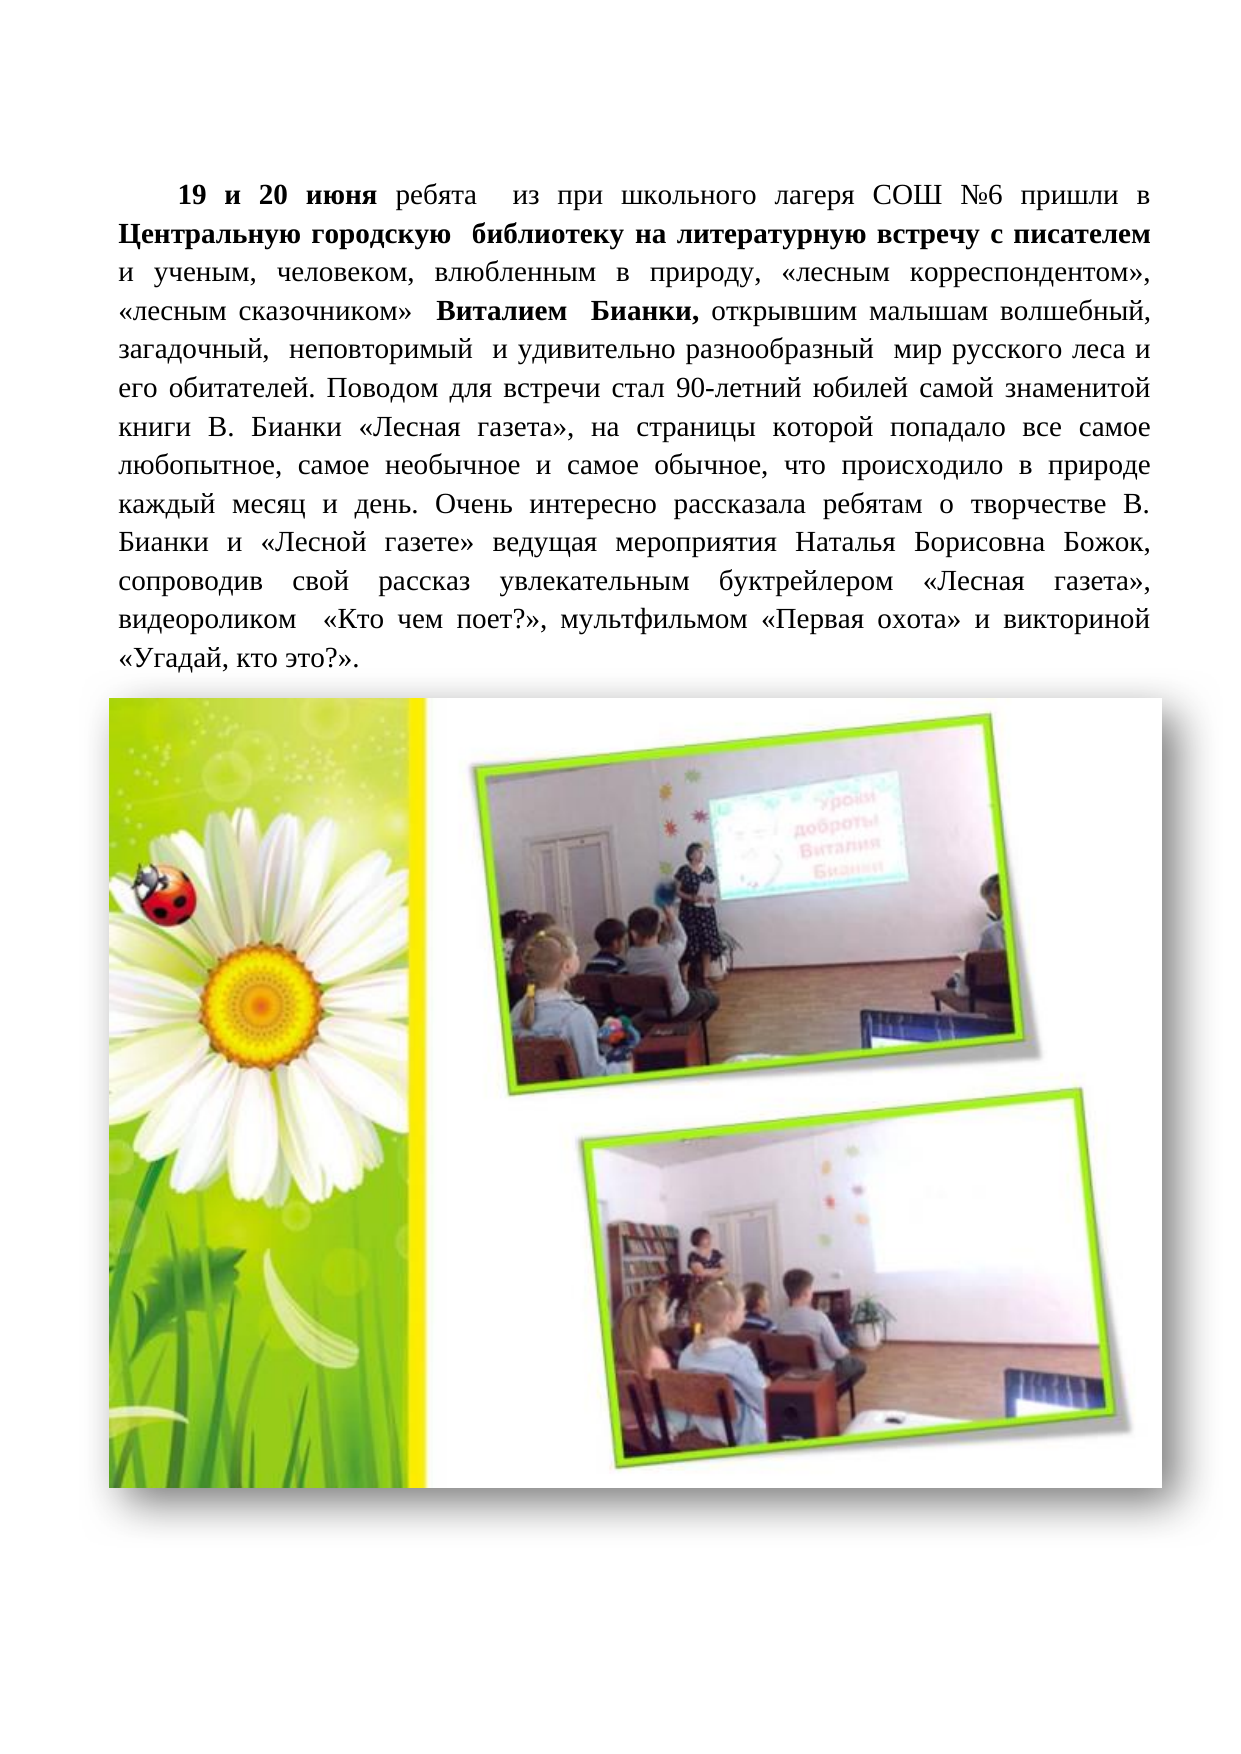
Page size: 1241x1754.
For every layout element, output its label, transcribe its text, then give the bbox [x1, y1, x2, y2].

text 19 и 20 июня ребята из при школьного лагеря СОШ №6 пришли в Центральную городскую библиотеку на литературную встречу с писателем и ученым, человеком, влюбленным в природу, «лесным корреспондентом», «лесным сказочником» Виталием Бианки, открывшим малышам волшебный, загадочный, неповторимый и удивительно разнообразный мир русского леса и его обитателей. Поводом для встречи стал 90-летний юбилей самой знаменитой книги В. Бианки «Лесная газета», на страницы которой попадало все самое любопытное, самое необычное и самое обычное, что происходило в природе каждый месяц и день. Очень интересно рассказала ребятам о творчестве В. Бианки и «Лесной газете» ведущая мероприятия Наталья Борисовна Божок, сопроводив свой рассказ увлекательным буктрейлером «Лесная газета», видеороликом «Кто чем поет?», мультфильмом «Первая охота» и викториной «Угадай, кто это?». [118, 177, 1152, 673]
picture [109, 698, 1162, 1488]
